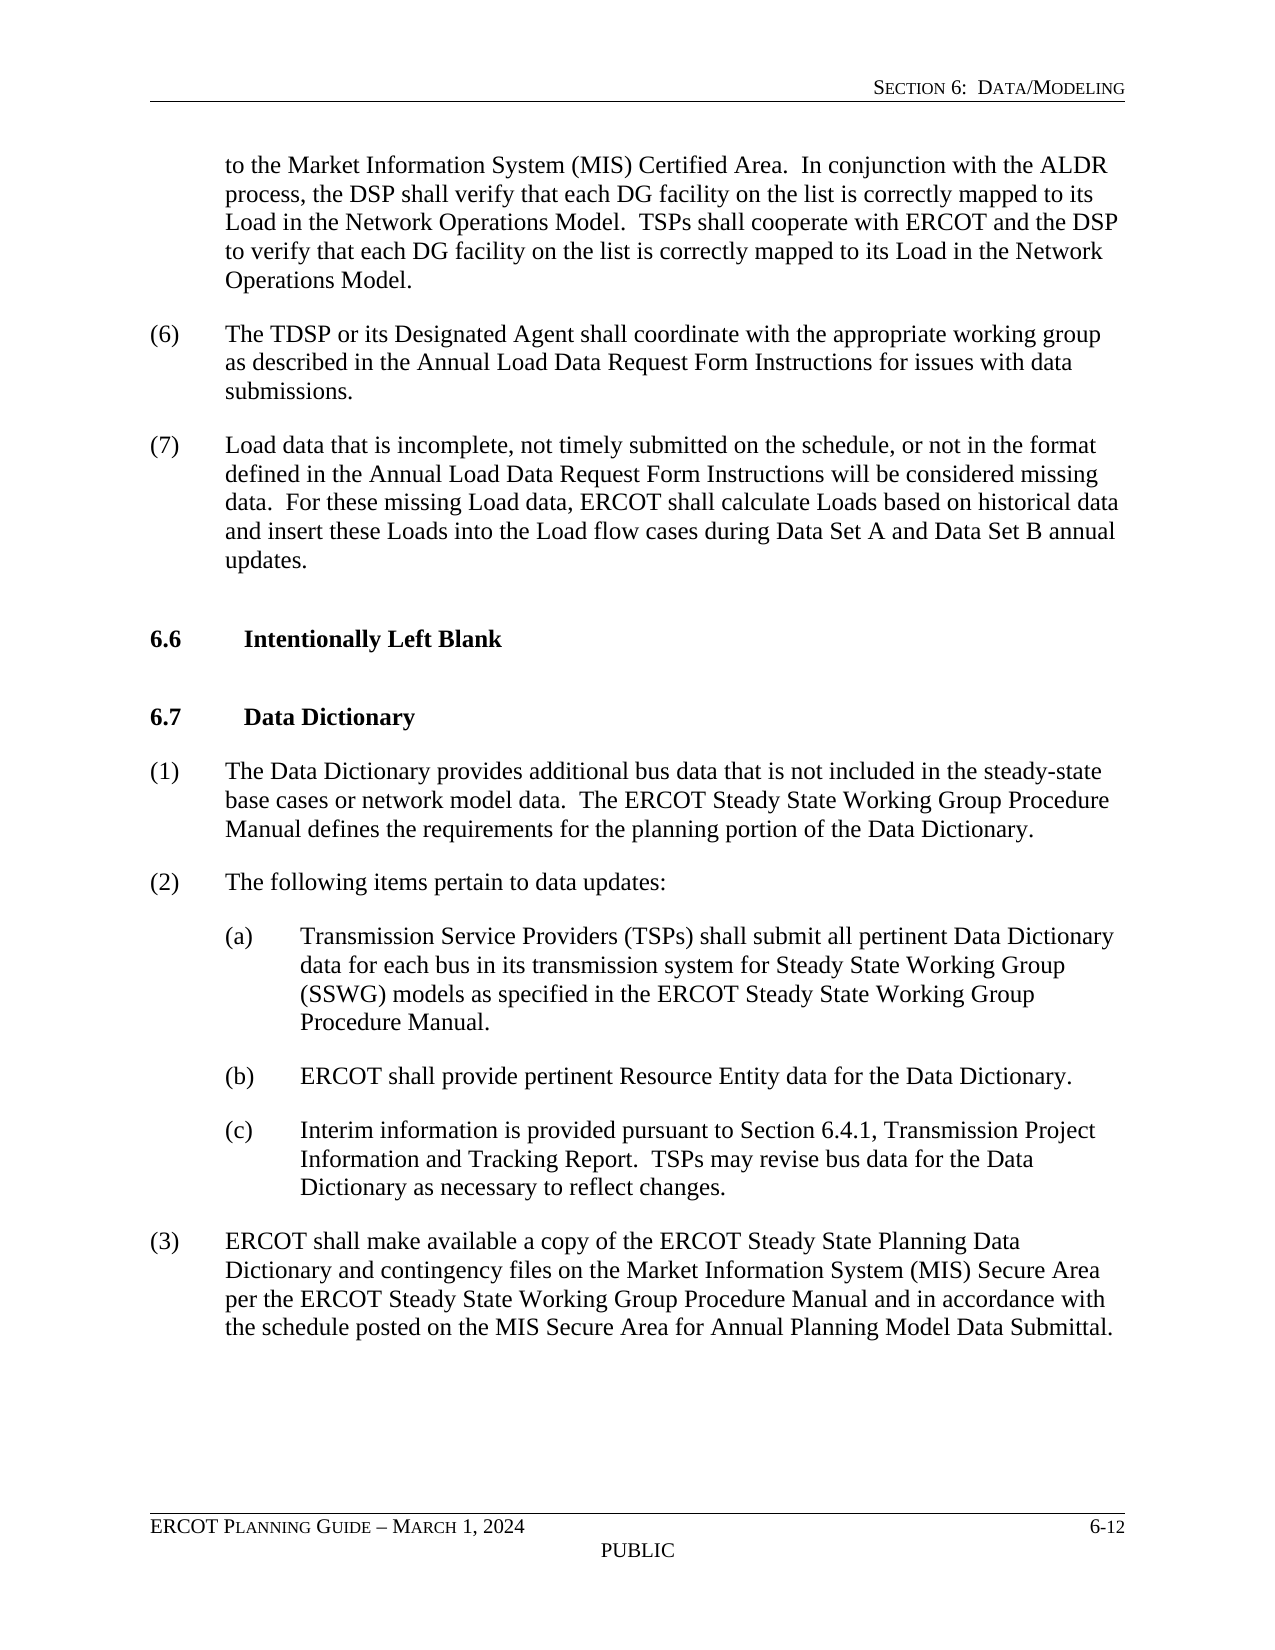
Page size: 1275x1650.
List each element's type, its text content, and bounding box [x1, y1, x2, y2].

text (3) ERCOT shall make available a copy of the ERCOT Steady State Planning Data Dictionary and contingency files on the Market Information System (MIS) Secure Area per the ERCOT Steady State Working Group Procedure Manual and in accordance with the schedule posted on the MIS Secure Area for Annual Planning Model Data Submittal. [150, 1226, 1125, 1341]
text (2) The following items pertain to data updates: [150, 867, 1125, 896]
list (a) Transmission Service Providers (TSPs) shall submit all pertinent Data Dictionary data for each bus in its transmission system for Steady State Working Group (SSWG) models as specified in the ERCOT Steady State Working Group Procedure Manual. [225, 921, 1125, 1036]
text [150, 150, 1125, 294]
text (7) Load data that is incomplete, not timely submitted on the schedule, or not in the format defined in the Annual Load Data Request Form Instructions will be considered missing data. For these missing Load data, ERCOT shall calculate Loads based on historical data and insert these Loads into the Load flow cases during Data Set A and Data Set B annual updates. [150, 430, 1125, 574]
list (b) ERCOT shall provide pertinent Resource Entity data for the Data Dictionary. [225, 1061, 1125, 1090]
text (1) The Data Dictionary provides additional bus data that is not included in the steady-state base cases or network model data. The ERCOT Steady State Working Group Procedure Manual defines the requirements for the planning portion of the Data Dictionary. [150, 756, 1125, 842]
text (6) The TDSP or its Designated Agent shall coordinate with the appropriate working group as described in the Annual Load Data Request Form Instructions for issues with data submissions. [150, 319, 1125, 405]
text 6.7 Data Dictionary [150, 702, 1125, 731]
text 6.6 Intentionally Left Blank [150, 624, 1125, 652]
list (c) Interim information is provided pursuant to Section 6.4.1, Transmission Project Information and Tracking Report. TSPs may revise bus data for the Data Dictionary as necessary to reflect changes. [225, 1115, 1125, 1201]
